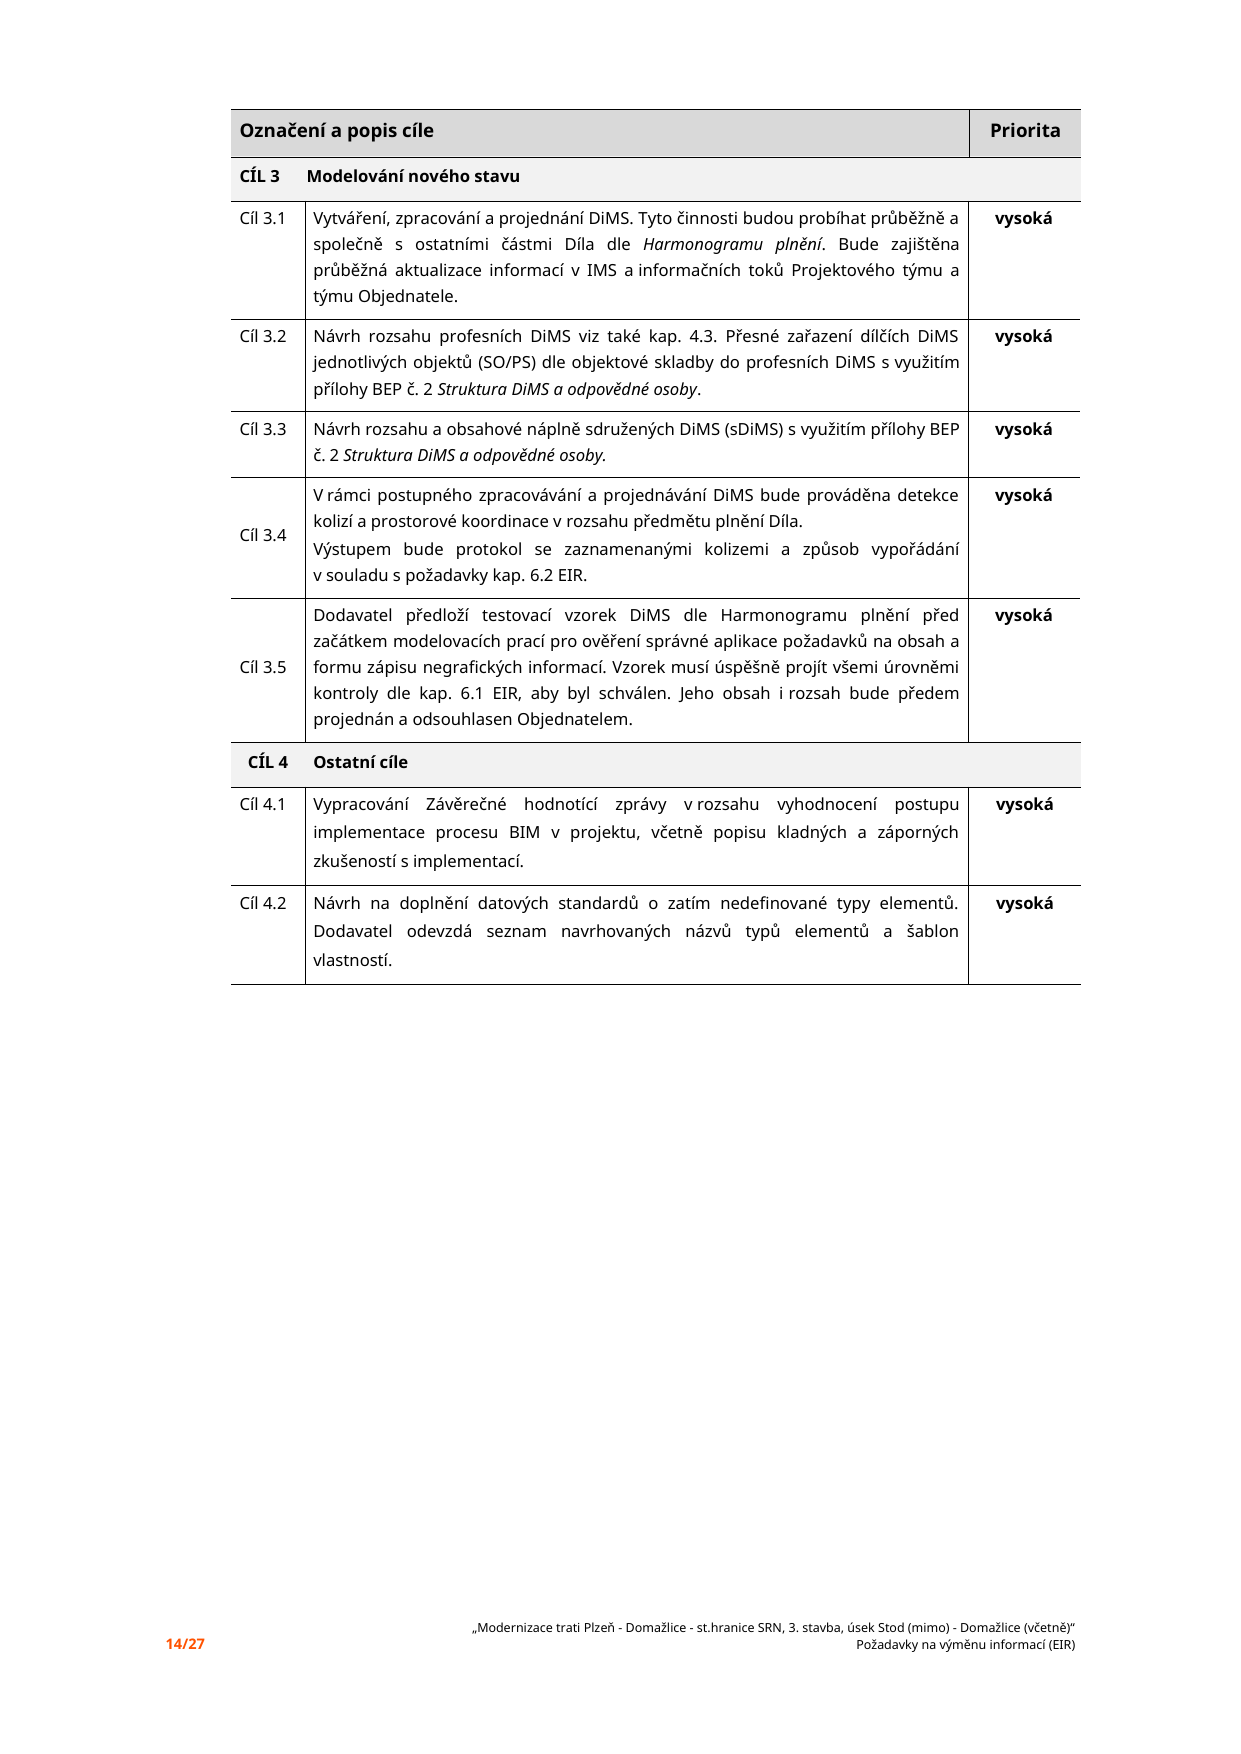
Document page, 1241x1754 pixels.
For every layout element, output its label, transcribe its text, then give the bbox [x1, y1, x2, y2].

table_cell Ostatní cíle [305, 743, 968, 787]
table_cell Vypracování Závěrečné hodnotící zprávy v rozsahu vyhodnocení postupu implementace procesu BIM v projektu, včetně popisu kladných a záporných zkušeností s implementací. [306, 788, 968, 885]
table_cell vysoká [969, 599, 1079, 742]
table_cell [969, 158, 1081, 201]
table_cell vysoká [969, 478, 1079, 597]
table_cell Modelování nového stavu [298, 158, 969, 201]
table_cell Návrh rozsahu profesních DiMS viz také kap. 4.3. Přesné zařazení dílčích DiMS jednotlivých objektů (SO/PS) dle objektové skladby do profesních DiMS s využitím přílohy BEP č. 2 Struktura DiMS a odpovědné osoby. [306, 320, 968, 411]
table_cell [968, 743, 1081, 787]
table_cell vysoká [969, 886, 1081, 984]
table_header Označení a popis cíle [231, 110, 969, 156]
table_cell Návrh na doplnění datových standardů o zatím nedefinované typy elementů. Dodavatel odevzdá seznam navrhovaných názvů typů elementů a šablon vlastností. [306, 886, 968, 984]
table_cell Cíl 4.2 [231, 886, 305, 984]
table_cell Vytváření, zpracování a projednání DiMS. Tyto činnosti budou probíhat průběžně a společně s ostatními částmi Díla dle Harmonogramu plnění. Bude zajištěna průběžná aktualizace informací v IMS a informačních toků Projektového týmu a týmu Objednatele. [306, 202, 968, 319]
table_cell vysoká [969, 412, 1079, 477]
table_header Priorita [970, 110, 1081, 156]
table_cell Cíl 3.4 [231, 478, 305, 597]
table_cell CÍL 3 [231, 158, 298, 201]
table_cell Návrh rozsahu a obsahové náplně sdružených DiMS (sDiMS) s využitím přílohy BEP č. 2 Struktura DiMS a odpovědné osoby. [306, 412, 968, 477]
table_cell Dodavatel předloží testovací vzorek DiMS dle Harmonogramu plnění před začátkem modelovacích prací pro ověření správné aplikace požadavků na obsah a formu zápisu negrafických informací. Vzorek musí úspěšně projít všemi úrovněmi kontroly dle kap. 6.1 EIR, aby byl schválen. Jeho obsah i rozsah bude předem projednán a odsouhlasen Objednatelem. [306, 599, 968, 742]
table_cell Cíl 3.1 [231, 202, 305, 319]
table_cell Cíl 3.2 [231, 320, 305, 411]
table_cell vysoká [969, 202, 1079, 319]
table_cell CÍL 4 [231, 743, 305, 787]
table_cell Cíl 3.3 [231, 412, 305, 477]
table_cell vysoká [969, 320, 1079, 411]
table_cell Cíl 3.5 [231, 599, 305, 742]
table_cell vysoká [969, 788, 1081, 885]
table_cell Cíl 4.1 [231, 788, 305, 885]
table_cell V rámci postupného zpracovávání a projednávání DiMS bude prováděna detekce kolizí a prostorové koordinace v rozsahu předmětu plnění Díla. Výstupem bude protokol se zaznamenanými kolizemi a způsob vypořádání v souladu s požadavky kap. 6.2 EIR. [306, 478, 968, 597]
